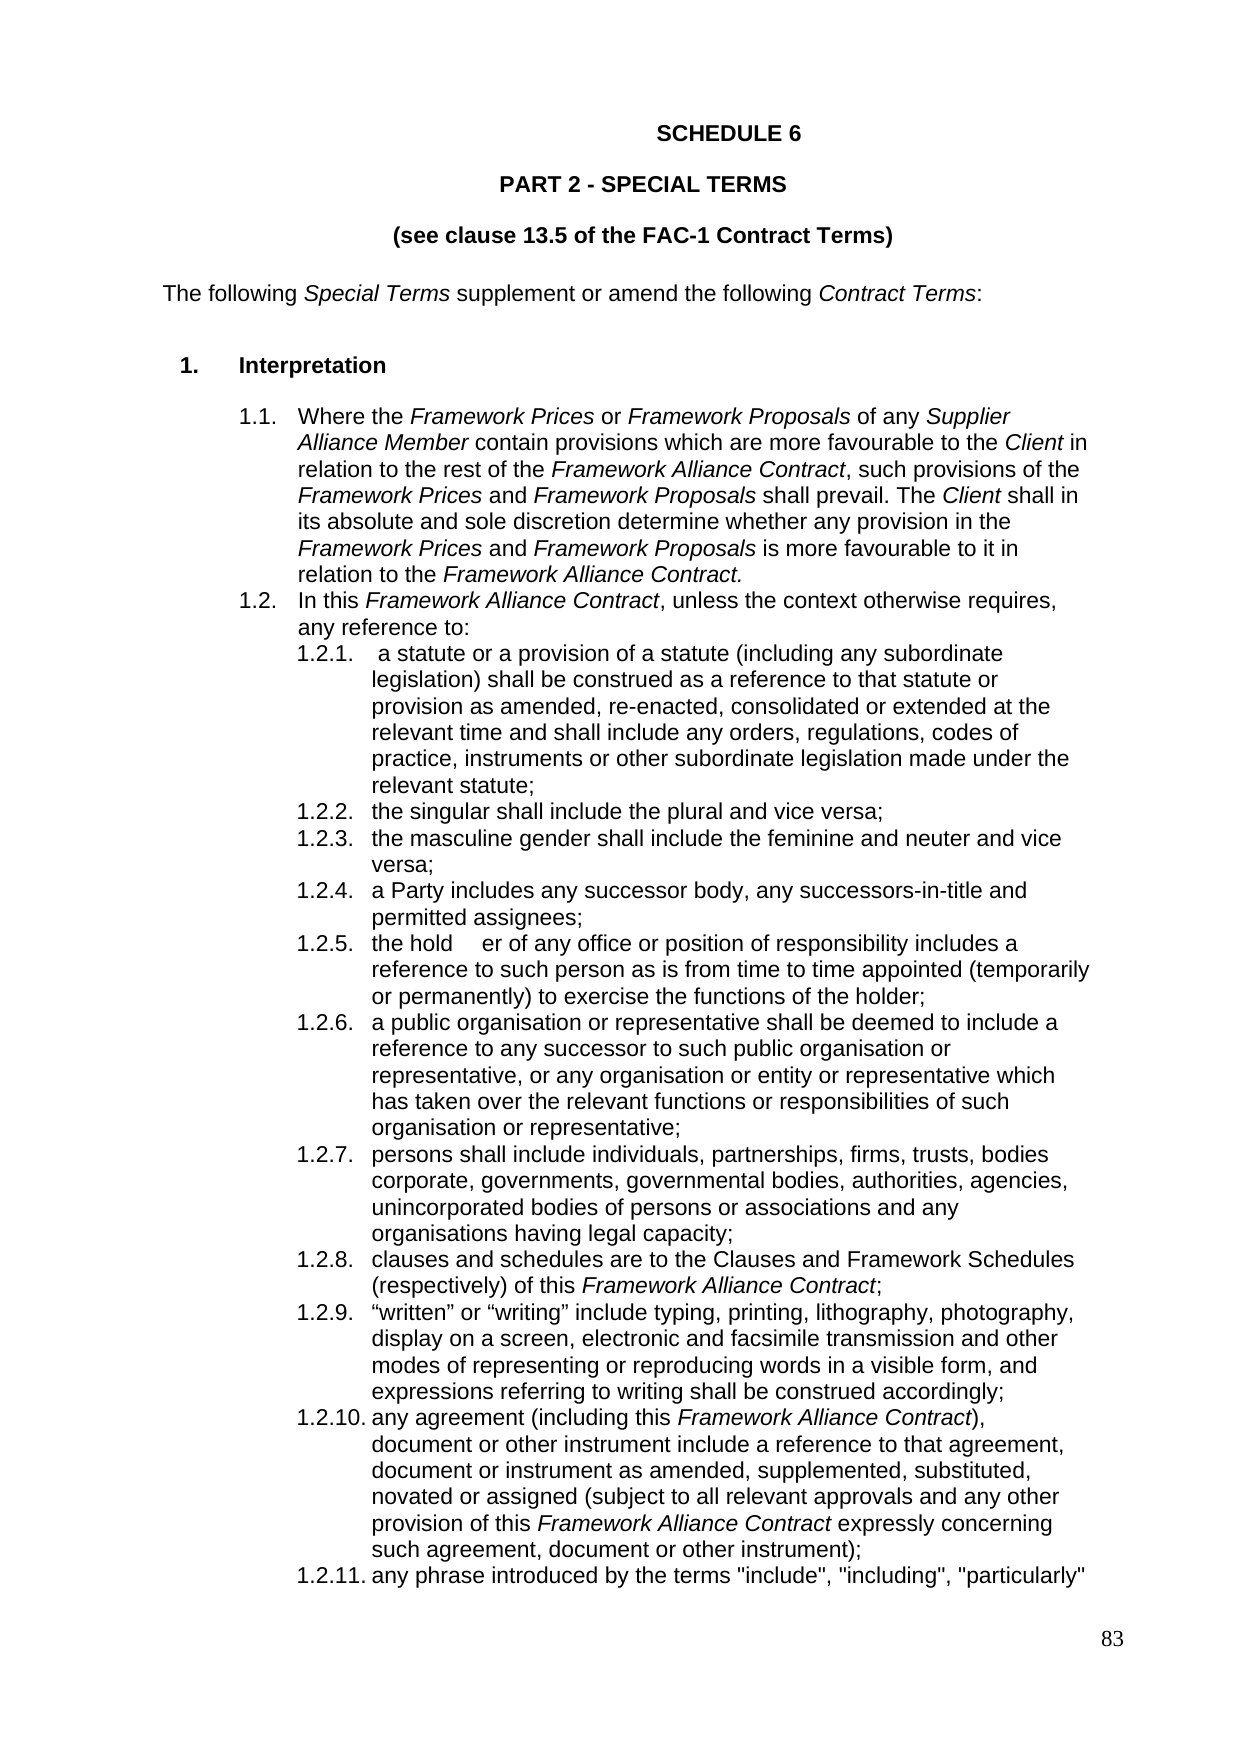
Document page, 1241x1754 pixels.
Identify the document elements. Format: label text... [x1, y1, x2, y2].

list the masculine gender shall include the feminine and neuter and vice versa; [296, 824, 1091, 877]
text (see clause 13.5 of the FAC-1 Contract Terms) [150, 222, 1124, 248]
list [296, 1562, 1091, 1589]
list “written” or “writing” include typing, printing, lithography, photography, display on a screen, electronic and facsimile transmission and other modes of representing or reproducing words in a visible form, and expressions referring to writing shall be construed accordingly; [296, 1299, 1091, 1404]
list persons shall include individuals, partnerships, firms, trusts, bodies corporate, governments, governmental bodies, authorities, agencies, unincorporated bodies of persons or associations and any organisations having legal capacity; [296, 1141, 1091, 1246]
list any agreement (including this Framework Alliance Contract), document or other instrument include a reference to that agreement, document or instrument as amended, supplemented, substituted, novated or assigned (subject to all relevant approvals and any other provision of this Framework Alliance Contract expressly concerning such agreement, document or other instrument); [296, 1404, 1091, 1562]
list a statute or a provision of a statute (including any subordinate legislation) shall be construed as a reference to that statute or provision as amended, re-enacted, consolidated or extended at the relevant time and shall include any orders, regulations, codes of practice, instruments or other subordinate legislation made under the relevant statute; [296, 640, 1091, 798]
text The following Special Terms supplement or amend the following Contract Terms: [151, 279, 1091, 306]
list the hold er of any office or position of responsibility includes a reference to such person as is from time to time appointed (temporarily or permanently) to exercise the functions of the holder; [296, 930, 1091, 1009]
text PART 2 - SPECIAL TERMS [150, 171, 1124, 197]
subtitle Interpretation [179, 352, 900, 379]
list a public organisation or representative shall be deemed to include a reference to any successor to such public organisation or representative, or any organisation or entity or representative which has taken over the relevant functions or responsibilities of such organisation or representative; [296, 1009, 1091, 1141]
list Where the Framework Prices or Framework Proposals of any Supplier Alliance Member contain provisions which are more favourable to the Client in relation to the rest of the Framework Alliance Contract, such provisions of the Framework Prices and Framework Proposals shall prevail. The Client shall in its absolute and sole discretion determine whether any provision in the Framework Prices and Framework Proposals is more favourable to it in relation to the Framework Alliance Contract. [239, 403, 1091, 587]
list clauses and schedules are to the Clauses and Framework Schedules (respectively) of this Framework Alliance Contract; [296, 1246, 1091, 1299]
list the singular shall include the plural and vice versa; [296, 798, 1091, 824]
list a Party includes any successor body, any successors-in-title and permitted assignees; [296, 877, 1091, 930]
list In this Framework Alliance Contract, unless the context otherwise requires, any reference to: [239, 587, 1091, 640]
text SCHEDULE 6 [150, 120, 1124, 146]
